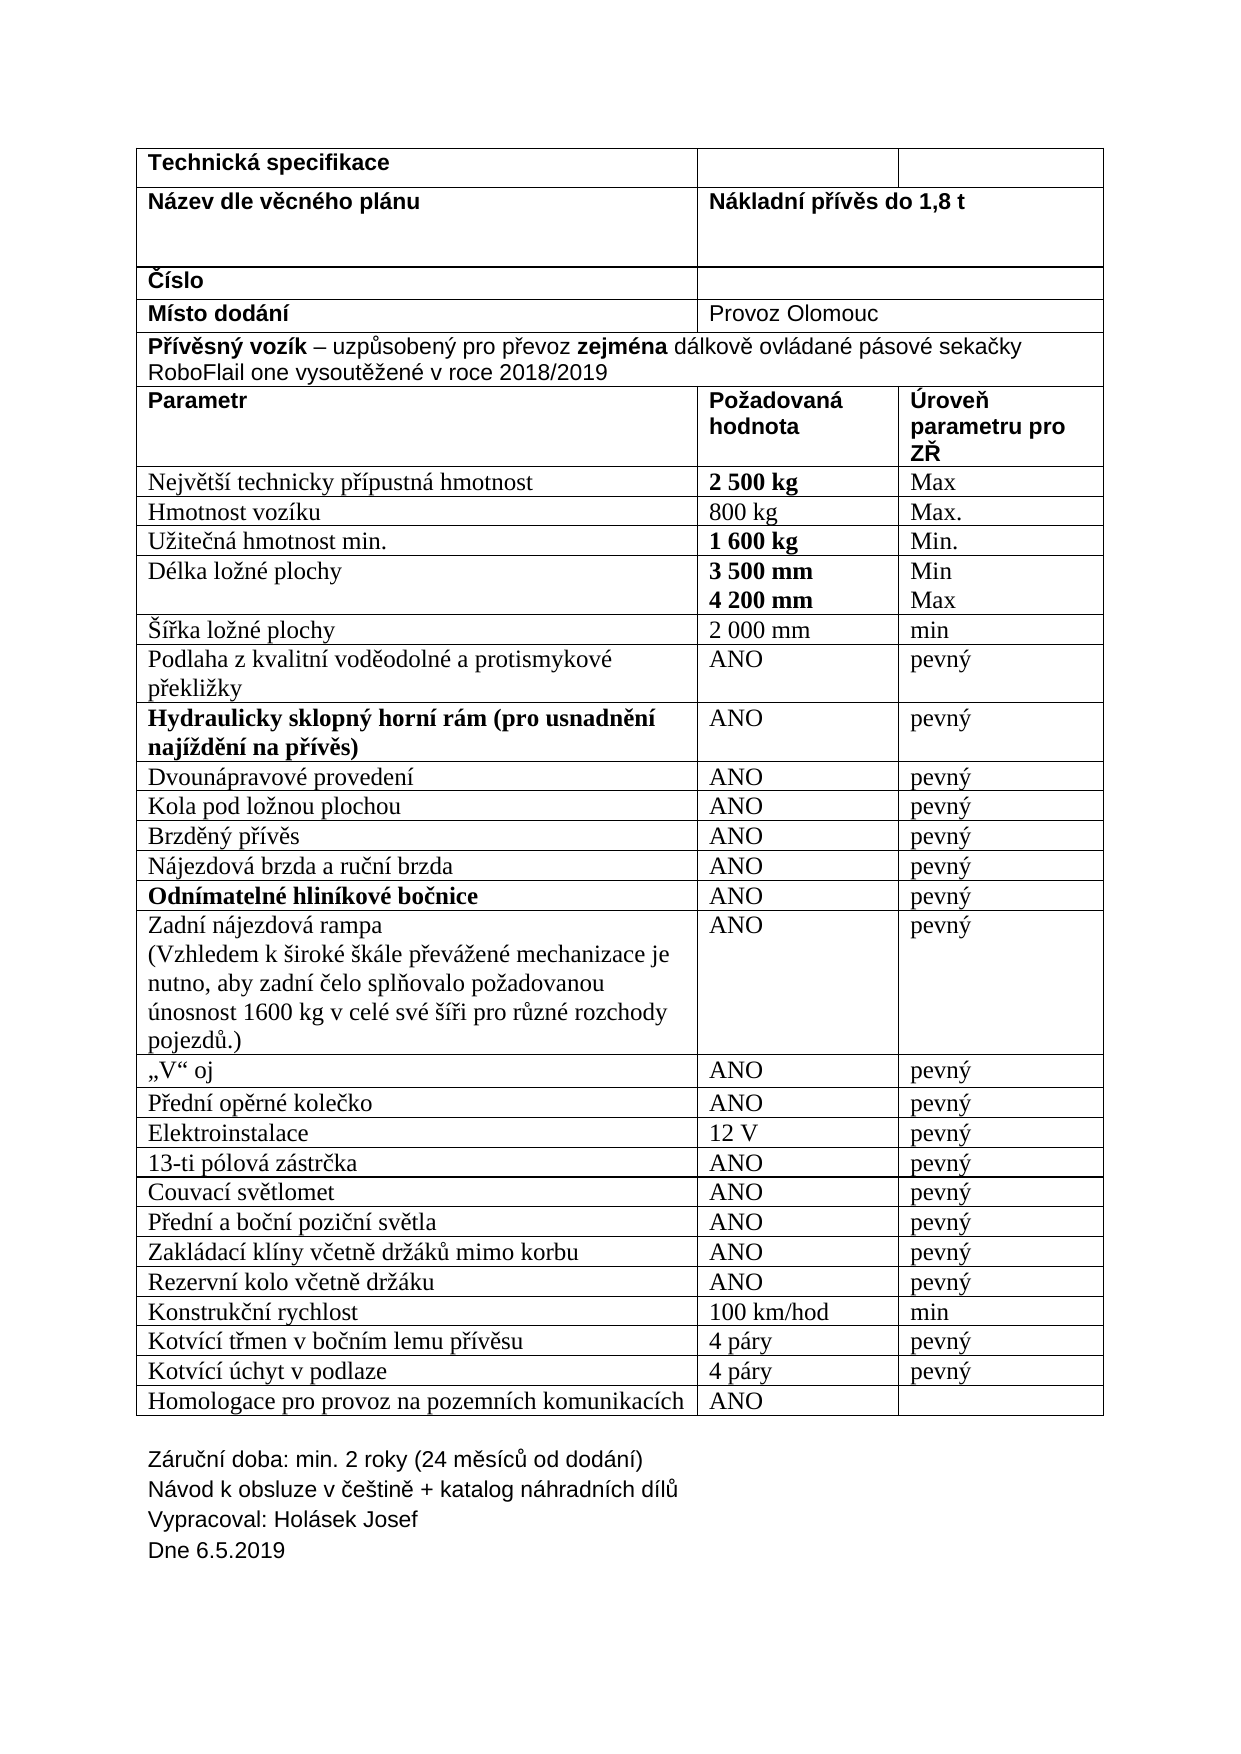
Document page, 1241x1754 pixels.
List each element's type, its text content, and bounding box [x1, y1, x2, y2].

table_cell Max [899, 467, 1103, 496]
table_cell 2 000 mm [698, 615, 898, 643]
table_cell Nájezdová brzda a ruční brzda [137, 851, 697, 880]
table_cell pevný [899, 1178, 1103, 1206]
table_cell Min Max [899, 556, 1103, 614]
table_cell Brzděný přívěs [137, 821, 697, 850]
table_header [899, 149, 1103, 187]
table_cell [899, 1386, 1103, 1415]
table_cell 1 600 kg [698, 526, 898, 555]
table_cell min [899, 615, 1103, 643]
table_cell Přední opěrné kolečko [137, 1088, 697, 1117]
table_cell Název dle věcného plánu [137, 188, 697, 266]
table_cell pevný [899, 1237, 1103, 1266]
table_cell Hydraulicky sklopný horní rám (pro usnadnění najíždění na přívěs) [137, 703, 697, 761]
table_cell ANO [698, 821, 898, 850]
table_header Technická specifikace [137, 149, 697, 187]
table_cell pevný [899, 1088, 1103, 1117]
table_cell pevný [899, 1207, 1103, 1236]
table_cell Max. [899, 497, 1103, 525]
table_cell pevný [899, 911, 1103, 1054]
table_cell 3 500 mm 4 200 mm [698, 556, 898, 614]
table_cell ANO [698, 1055, 898, 1087]
table_cell 2 500 kg [698, 467, 898, 496]
table_cell Kotvící úchyt v podlaze [137, 1356, 697, 1385]
table_cell Podlaha z kvalitní voděodolné a protismykové překližky [137, 645, 697, 702]
table_cell Přední a boční poziční světla [137, 1207, 697, 1236]
table_cell pevný [899, 1055, 1103, 1087]
table_cell pevný [899, 1356, 1103, 1385]
table_cell ANO [698, 1267, 898, 1296]
table_cell pevný [899, 703, 1103, 761]
text Záruční doba: min. 2 roky (24 měsíců od dodání) [148, 1446, 1093, 1472]
table_cell Zadní nájezdová rampa (Vzhledem k široké škále převážené mechanizace je nutno, aby zadní čelo splňovalo požadovanou únosnost 1600 kg v celé své šíři pro různé rozchody pojezdů.) [137, 911, 697, 1054]
table_cell Dvounápravové provedení [137, 762, 697, 790]
table_cell Kotvící třmen v bočním lemu přívěsu [137, 1326, 697, 1355]
table_cell ANO [698, 1207, 898, 1236]
table_cell pevný [899, 1118, 1103, 1147]
table_cell pevný [899, 821, 1103, 850]
table_cell pevný [899, 1326, 1103, 1355]
table_cell 4 páry [698, 1356, 898, 1385]
table_cell ANO [698, 1386, 898, 1415]
table_cell min [899, 1297, 1103, 1325]
table_header [698, 149, 898, 187]
table_cell Homologace pro provoz na pozemních komunikacích [137, 1386, 697, 1415]
table_cell pevný [899, 791, 1103, 820]
table_cell Odnímatelné hliníkové bočnice [137, 881, 697, 909]
table_cell ANO [698, 703, 898, 761]
table_cell ANO [698, 1237, 898, 1266]
table_cell Největší technicky přípustná hmotnost [137, 467, 697, 496]
table_cell 13-ti pólová zástrčka [137, 1148, 697, 1176]
table_cell ANO [698, 911, 898, 1054]
table_cell Kola pod ložnou plochou [137, 791, 697, 820]
table_cell Zakládací klíny včetně držáků mimo korbu [137, 1237, 697, 1266]
table_cell Požadovaná hodnota [698, 387, 898, 466]
table_cell Číslo [137, 268, 697, 299]
table_cell pevný [899, 645, 1103, 702]
table_cell Konstrukční rychlost [137, 1297, 697, 1325]
table_cell ANO [698, 1088, 898, 1117]
table_cell Přívěsný vozík – uzpůsobený pro převoz zejména dálkově ovládané pásové sekačky RoboFlail one vysoutěžené v roce 2018/2019 [137, 333, 1103, 386]
table_cell pevný [899, 851, 1103, 880]
table_cell pevný [899, 1148, 1103, 1176]
table_cell Šířka ložné plochy [137, 615, 697, 643]
table_cell pevný [899, 762, 1103, 790]
table_cell Provoz Olomouc [698, 300, 1103, 332]
table_cell 100 km/hod [698, 1297, 898, 1325]
table_cell Couvací světlomet [137, 1178, 697, 1206]
table_cell 800 kg [698, 497, 898, 525]
text Vypracoval: Holásek Josef [148, 1506, 1093, 1533]
table_cell ANO [698, 881, 898, 909]
table_cell 12 V [698, 1118, 898, 1147]
table_cell [698, 268, 1103, 299]
table_cell ANO [698, 791, 898, 820]
text Návod k obsluze v češtině + katalog náhradních dílů [148, 1476, 1093, 1503]
table_cell ANO [698, 851, 898, 880]
table_cell „V“ oj [137, 1055, 697, 1087]
table_cell ANO [698, 1178, 898, 1206]
table_cell ANO [698, 762, 898, 790]
table_cell 4 páry [698, 1326, 898, 1355]
table_cell Úroveň parametru pro ZŘ [899, 387, 1103, 466]
table_cell Min. [899, 526, 1103, 555]
table_cell Místo dodání [137, 300, 697, 332]
table_cell Užitečná hmotnost min. [137, 526, 697, 555]
table_cell Hmotnost vozíku [137, 497, 697, 525]
table_cell Parametr [137, 387, 697, 466]
table_cell Elektroinstalace [137, 1118, 697, 1147]
table_cell pevný [899, 881, 1103, 909]
text Dne 6.5.2019 [148, 1537, 1093, 1563]
table_cell ANO [698, 1148, 898, 1176]
table_cell Délka ložné plochy [137, 556, 697, 614]
table_cell Rezervní kolo včetně držáku [137, 1267, 697, 1296]
table_cell Nákladní přívěs do 1,8 t [698, 188, 1103, 266]
table_cell pevný [899, 1267, 1103, 1296]
table_cell ANO [698, 645, 898, 702]
